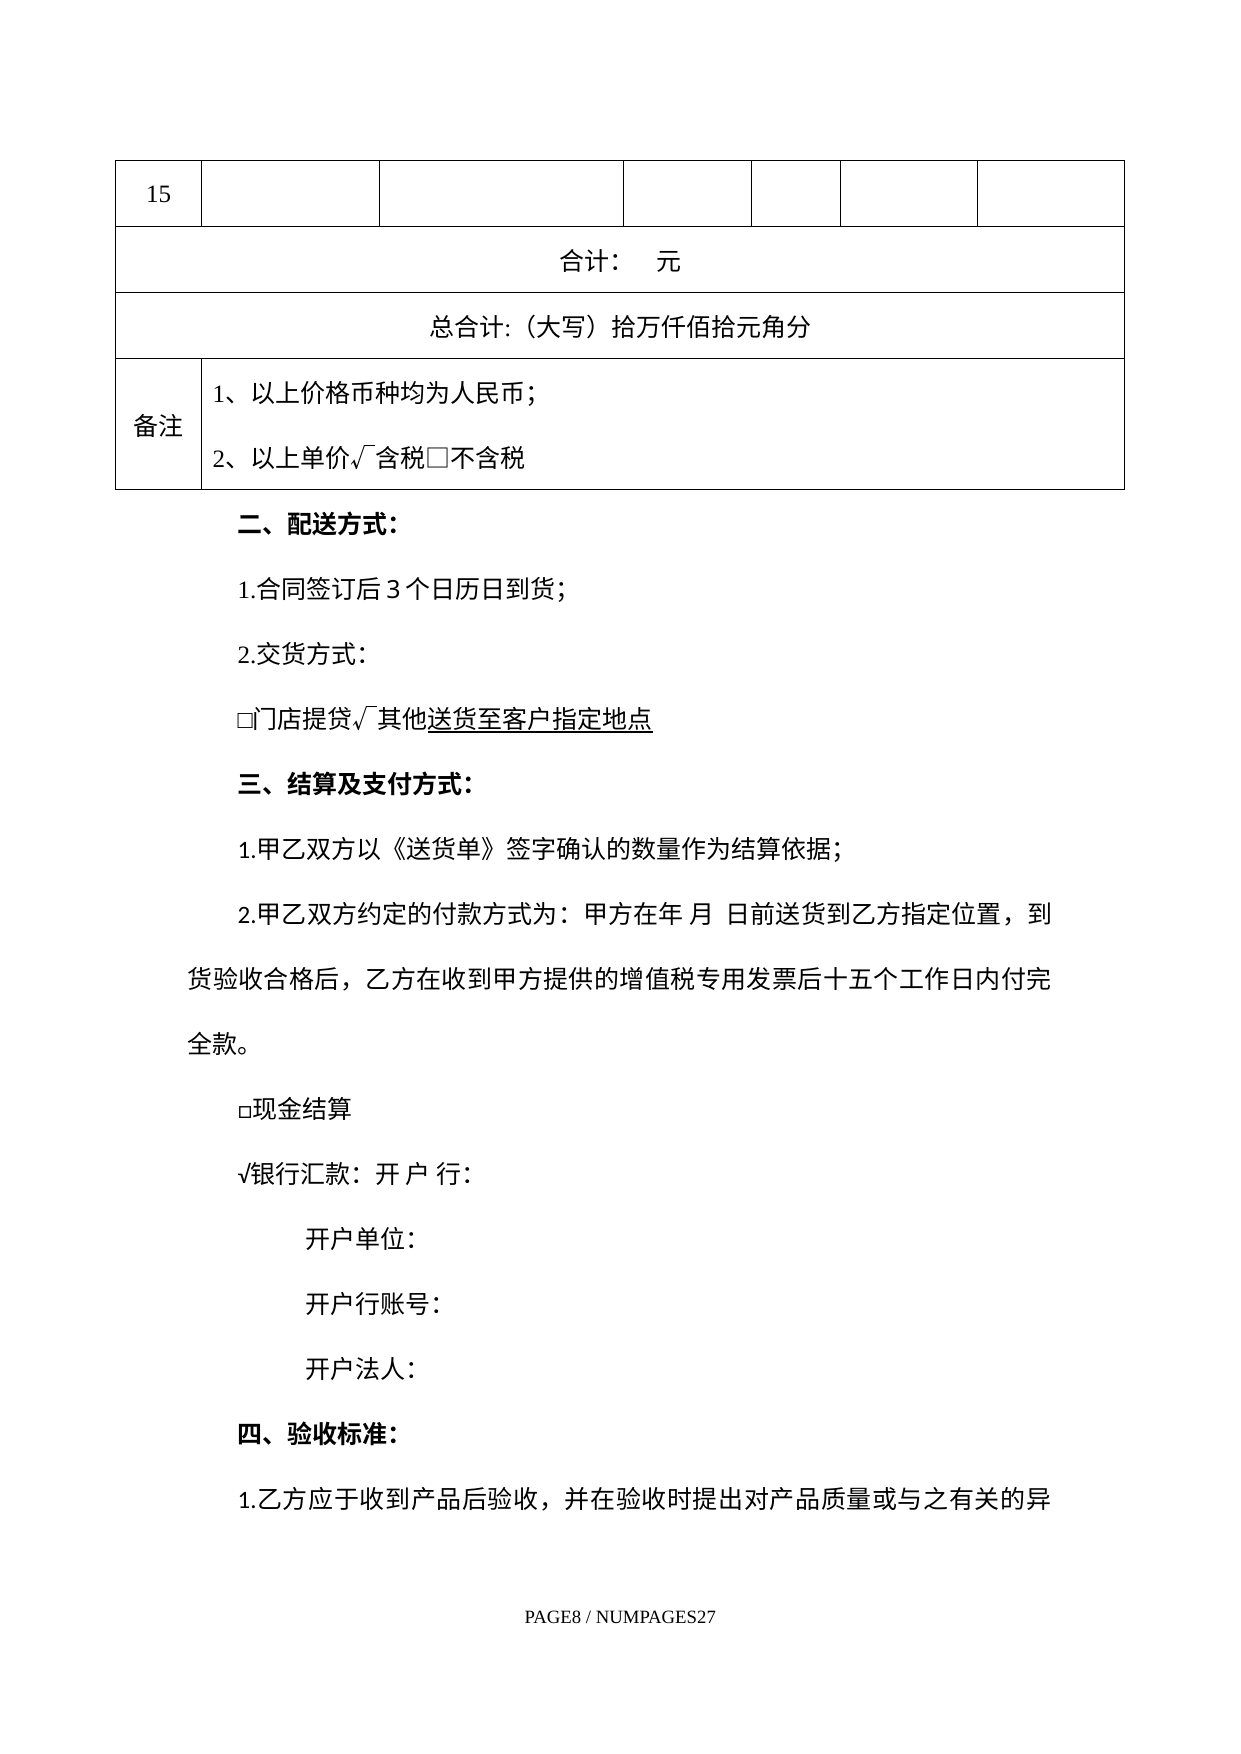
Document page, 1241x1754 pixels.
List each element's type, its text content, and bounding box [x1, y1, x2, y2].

table_cell 总合计:（大写）拾万仟佰拾元角分 [116, 293, 1124, 358]
text 开户法人： [187, 1335, 1053, 1400]
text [187, 1465, 1053, 1530]
text 2.交货方式： [187, 620, 1053, 685]
text □现金结算 [187, 1075, 1053, 1140]
text 1.甲乙双方以《送货单》签字确认的数量作为结算依据； [187, 815, 1053, 880]
text 二、配送方式： [187, 490, 1053, 555]
text 2.甲乙双方约定的付款方式为：甲方在年 月 日前送货到乙方指定位置，到货验收合格后，乙方在收到甲方提供的增值税专用发票后十五个工作日内付完全款。 [187, 880, 1053, 1075]
text 1.合同签订后3个日历日到货； [187, 555, 1053, 620]
text 四、验收标准： [187, 1400, 1053, 1465]
table_cell 1、以上价格币种均为人民币； 2、以上单价√含税□不含税 [202, 359, 1124, 489]
text □门店提贷√其他送货至客户指定地点 [187, 685, 1053, 750]
text √银行汇款：开 户 行： [187, 1140, 1053, 1205]
table_cell [841, 161, 977, 226]
table_cell [978, 161, 1124, 226]
text 三、结算及支付方式： [187, 750, 1053, 815]
table_cell [624, 161, 751, 226]
table_cell [380, 161, 623, 226]
table_cell 备注 [116, 359, 201, 489]
table_cell [752, 161, 840, 226]
table_cell 合计： 元 [116, 227, 1124, 292]
table_cell [202, 161, 379, 226]
text 开户行账号： [187, 1270, 1053, 1335]
table_cell 15 [116, 161, 201, 226]
text 开户单位： [187, 1205, 1053, 1270]
